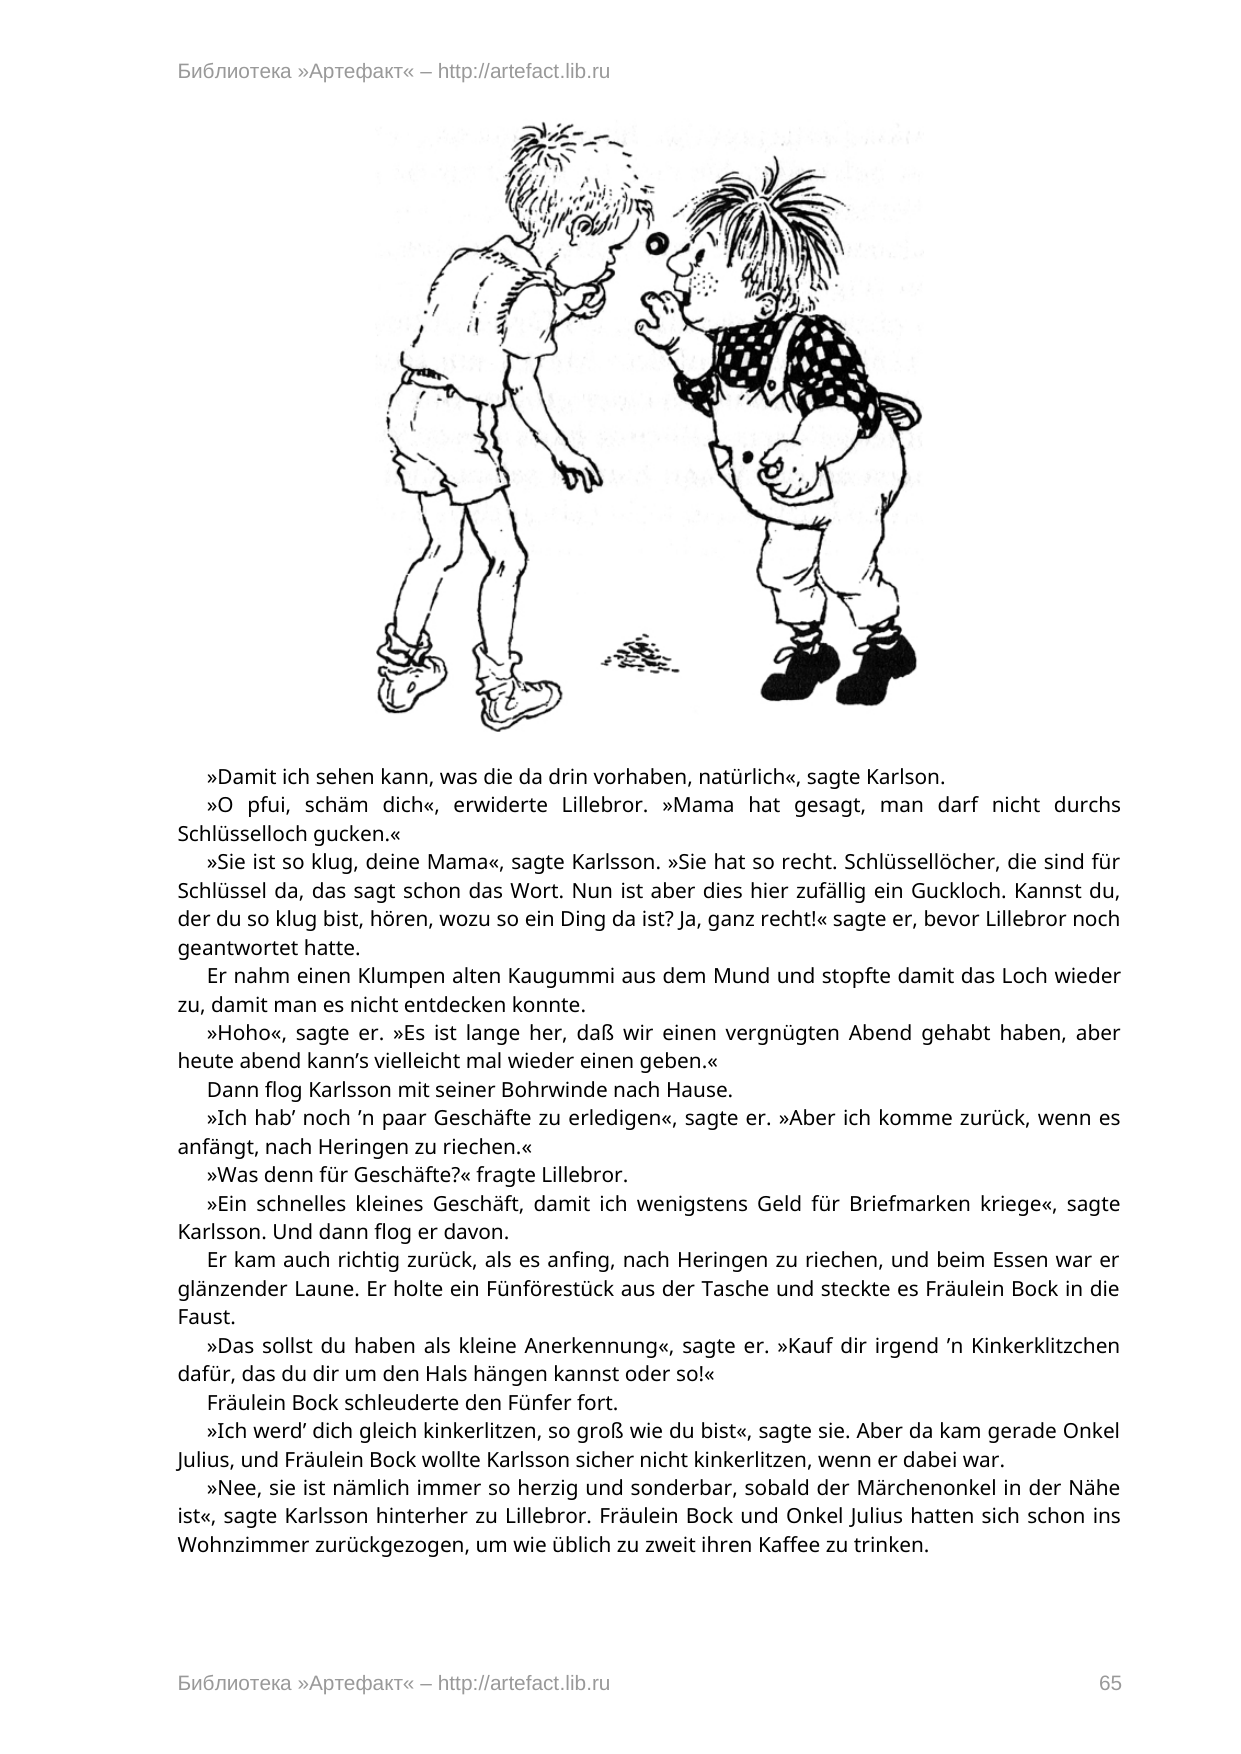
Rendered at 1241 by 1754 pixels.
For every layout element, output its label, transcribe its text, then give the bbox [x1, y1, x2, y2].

text Er kam auch richtig zurück, als es anfing, nach Heringen zu riechen, und beim Essen war er glänzender Laune. Er holte ein Fünförestück aus der Tasche und steckte es Fräulein Bock in die Faust. [177, 1246, 1122, 1331]
text »Ein schnelles kleines Geschäft, damit ich wenigstens Geld für Briefmarken kriege«, sagte Karlsson. Und dann flog er davon. [177, 1189, 1122, 1246]
text Fräulein Bock schleuderte den Fünfer fort. [177, 1388, 1122, 1416]
text »Was denn für Geschäfte?« fragte Lillebror. [177, 1160, 1122, 1189]
text »Sie ist so klug, deine Mama«, sagte Karlsson. »Sie hat so recht. Schlüssellöcher, die sind für Schlüssel da, das sagt schon das Wort. Nun ist aber dies hier zufällig ein Guckloch. Kannst du, der du so klug bist, hören, wozu so ein Ding da ist? Ja, ganz recht!« sagte er, bevor Lillebror noch geantwortet hatte. [177, 847, 1122, 961]
text Dann flog Karlsson mit seiner Bohrwinde nach Hause. [177, 1075, 1122, 1103]
text »Das sollst du haben als kleine Anerkennung«, sagte er. »Kauf dir irgend ’n Kinkerklitzchen dafür, das du dir um den Hals hängen kannst oder so!« [177, 1331, 1122, 1388]
text »Nee, sie ist nämlich immer so herzig und sonderbar, sobald der Märchenonkel in der Nähe ist«, sagte Karlsson hinterher zu Lillebror. Fräulein Bock und Onkel Julius hatten sich schon ins Wohnzimmer zurückgezogen, um wie üblich zu zweit ihren Kaffee zu trinken. [177, 1473, 1122, 1558]
text »O pfui, schäm dich«, erwiderte Lillebror. »Mama hat gesagt, man darf nicht durchs Schlüsselloch gucken.« [177, 791, 1122, 847]
picture [375, 118, 924, 734]
text »Hoho«, sagte er. »Es ist lange her, daß wir einen vergnügten Abend gehabt haben, aber heute abend kann’s vielleicht mal wieder einen geben.« [177, 1018, 1122, 1075]
text »Ich werd’ dich gleich kinkerlitzen, so groß wie du bist«, sagte sie. Aber da kam gerade Onkel Julius, und Fräulein Bock wollte Karlsson sicher nicht kinkerlitzen, wenn er dabei war. [177, 1416, 1122, 1473]
text »Damit ich sehen kann, was die da drin vorhaben, natürlich«, sagte Karlson. [177, 762, 1122, 791]
text »Ich hab’ noch ’n paar Geschäfte zu erledigen«, sagte er. »Aber ich komme zurück, wenn es anfängt, nach Heringen zu riechen.« [177, 1103, 1122, 1160]
text Er nahm einen Klumpen alten Kaugummi aus dem Mund und stopfte damit das Loch wieder zu, damit man es nicht entdecken konnte. [177, 961, 1122, 1018]
